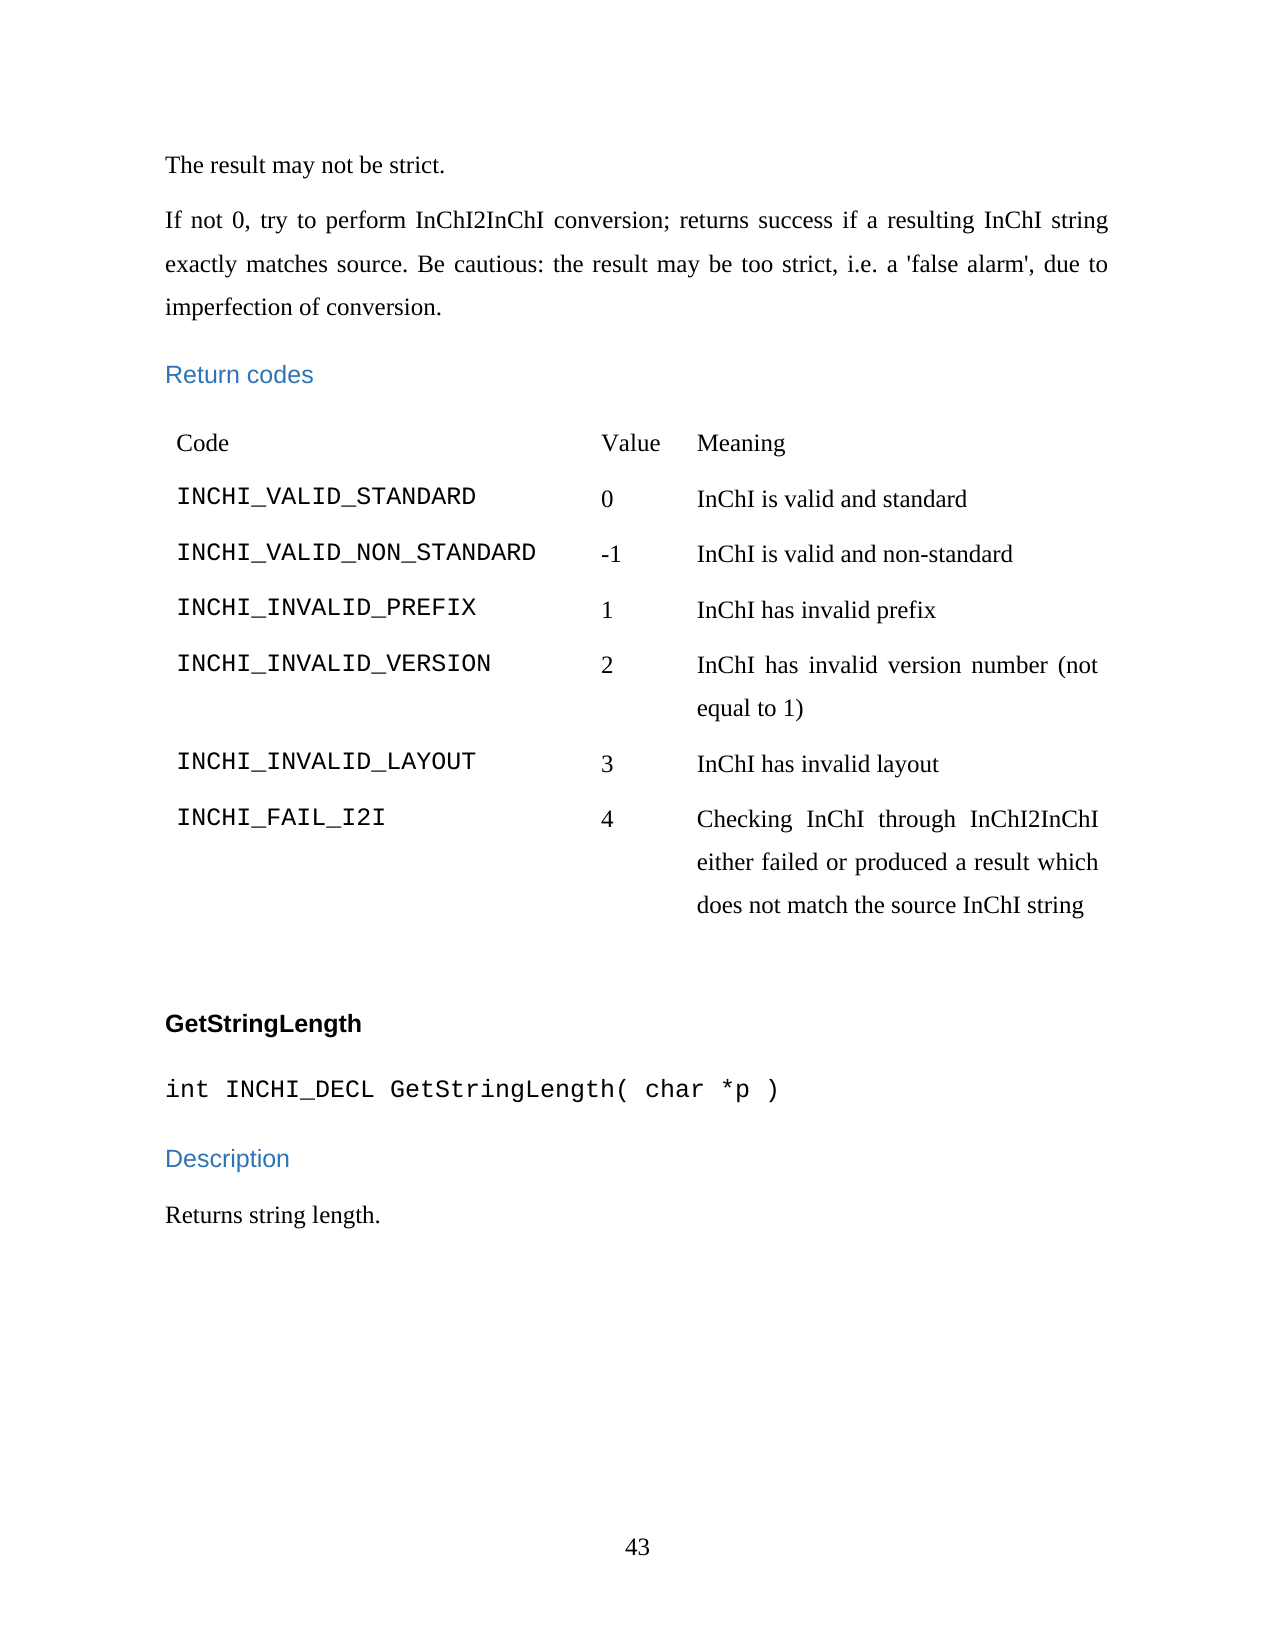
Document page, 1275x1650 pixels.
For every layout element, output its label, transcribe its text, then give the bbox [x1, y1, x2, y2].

table_cell InChI has invalid prefix [685, 582, 1110, 638]
table_cell 3 [590, 736, 685, 792]
subtitle Return codes [165, 360, 1110, 389]
table_cell INCHI_FAIL_I2I [165, 792, 589, 934]
subtitle Description [165, 1144, 1110, 1173]
text int INCHI_DECL GetStringLength( char *p ) [165, 1077, 1110, 1105]
table_cell InChI is valid and standard [685, 471, 1110, 527]
table_cell Checking InChI through InChI2InChI either failed or produced a result which does not match the source InChI string [685, 792, 1110, 934]
subtitle GetStringLength [165, 1009, 1110, 1037]
table_header Value [590, 416, 685, 471]
table_cell 0 [590, 471, 685, 527]
table_cell INCHI_INVALID_PREFIX [165, 582, 589, 638]
table_cell INCHI_VALID_NON_STANDARD [165, 527, 589, 582]
table_cell InChI has invalid layout [685, 736, 1110, 792]
text If not 0, try to perform InChI2InChI conversion; returns success if a resulting InChI string exactly matches source. Be cautious: the result may be too strict, i.e. a 'false alarm', due to imperfection of conversion. [165, 206, 1110, 321]
table_cell InChI is valid and non-standard [685, 527, 1110, 582]
table_cell INCHI_VALID_STANDARD [165, 471, 589, 527]
table_cell INCHI_INVALID_VERSION [165, 638, 589, 736]
table_cell 4 [590, 792, 685, 934]
table_cell INCHI_INVALID_LAYOUT [165, 736, 589, 792]
table_header Code [165, 416, 589, 471]
text The result may not be strict. [165, 150, 1110, 179]
table_cell InChI has invalid version number (not equal to 1) [685, 638, 1110, 736]
table_cell 2 [590, 638, 685, 736]
table_header Meaning [685, 416, 1110, 471]
table_cell -1 [590, 527, 685, 582]
table_cell 1 [590, 582, 685, 638]
text Returns string length. [165, 1200, 1110, 1229]
